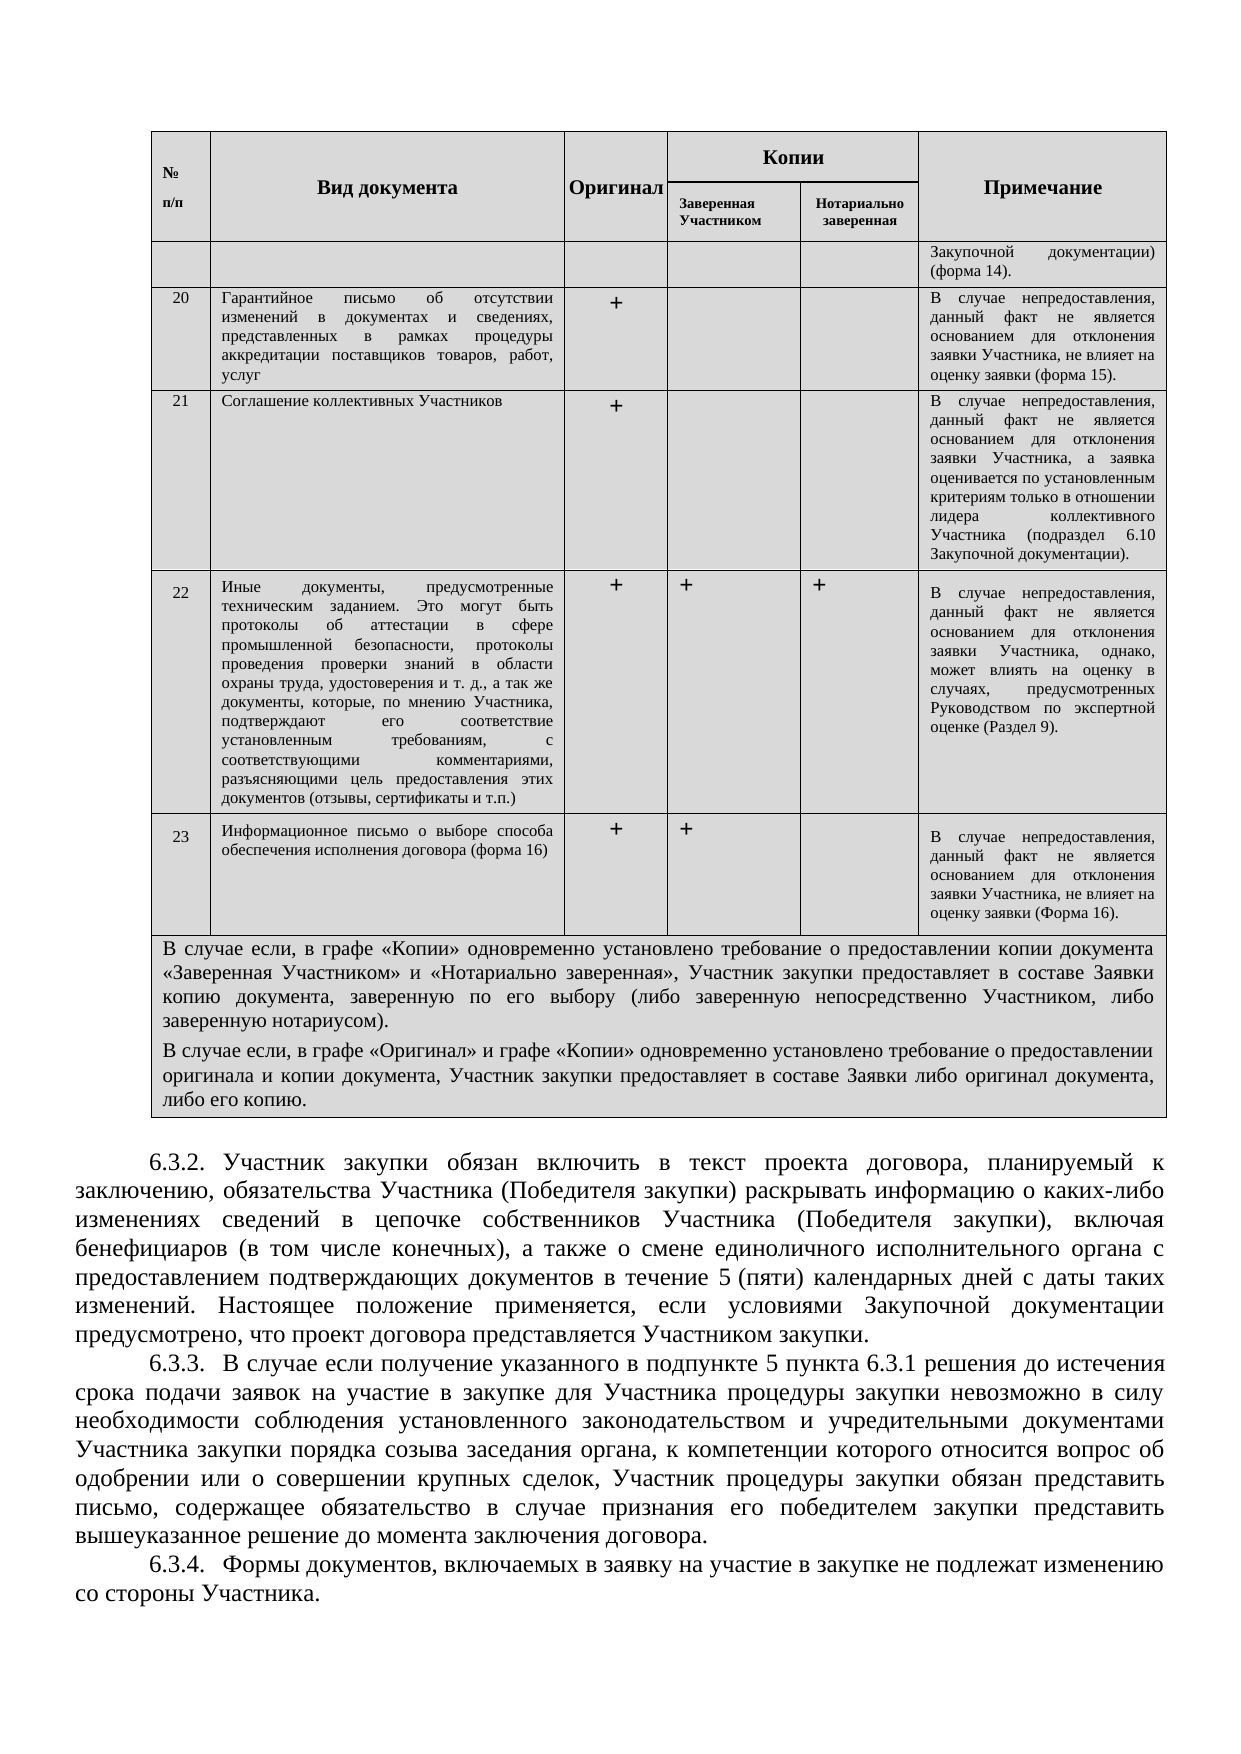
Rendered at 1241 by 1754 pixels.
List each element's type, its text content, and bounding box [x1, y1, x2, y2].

table_cell Иные документы, предусмотренные техническим заданием. Это могут быть протоколы об аттестации в сфере промышленной безопасности, протоколы проведения проверки знаний в области охраны труда, удостоверения и т. д., а так же документы, которые, по мнению Участника, подтверждают его соответствие установленным требованиям, с соответствующими комментариями, разъясняющими цель предоставления этих документов (отзывы, сертификаты и т.п.) [211, 571, 564, 813]
table_header Оригинал [565, 132, 667, 241]
table_cell + [565, 391, 667, 569]
table_header Копии [668, 132, 918, 181]
table_cell 20 [152, 288, 210, 390]
table_cell + [668, 814, 800, 935]
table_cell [919, 242, 1166, 287]
table_cell [801, 288, 918, 390]
list Участник закупки обязан включить в текст проекта договора, планируемый к заключению, обязательства Участника (Победителя закупки) раскрывать информацию о каких-либо изменениях сведений в цепочке собственников Участника (Победителя закупки), включая бенефициаров (в том числе конечных), а также о смене единоличного исполнительного органа с предоставлением подтверждающих документов в течение 5 (пяти) календарных дней с даты таких изменений. Настоящее положение применяется, если условиями Закупочной документации предусмотрено, что проект договора представляется Участником закупки. [75, 1147, 1165, 1348]
table_cell В случае непредоставления, данный факт не является основанием для отклонения заявки Участника, не влияет на оценку заявки (Форма 16). [919, 814, 1166, 935]
table_cell Заверенная Участником [668, 183, 800, 241]
table_cell + [668, 571, 800, 813]
table_cell + [801, 571, 918, 813]
table_cell В случае непредоставления, данный факт не является основанием для отклонения заявки Участника, однако, может влиять на оценку в случаях, предусмотренных Руководством по экспертной оценке (Раздел 9). [919, 571, 1166, 813]
table_header № п/п [152, 132, 210, 241]
table_header Примечание [919, 132, 1166, 241]
table_cell + [565, 571, 667, 813]
table_cell 21 [152, 391, 210, 569]
table_cell + [565, 288, 667, 390]
table_cell Информационное письмо о выборе способа обеспечения исполнения договора (форма 16) [211, 814, 564, 935]
table_cell Соглашение коллективных Участников [211, 391, 564, 569]
table_cell + [565, 242, 667, 287]
table_cell В случае если, в графе «Копии» одновременно установлено требование о предоставлении копии документа «Заверенная Участником» и «Нотариально заверенная», Участник закупки предоставляет в составе Заявки копию документа, заверенную по его выбору (либо заверенную непосредственно Участником, либо заверенную нотариусом). В случае если, в графе «Оригинал» и графе «Копии» одновременно установлено требование о предоставлении оригинала и копии документа, Участник закупки предоставляет в составе Заявки либо оригинал документа, либо его копию. [152, 936, 1166, 1117]
table_cell [668, 242, 800, 287]
table_cell [668, 288, 800, 390]
list В случае если получение указанного в подпункте 5 пункта 6.3.1 решения до истечения срока подачи заявок на участие в закупке для Участника процедуры закупки невозможно в силу необходимости соблюдения установленного законодательством и учредительными документами Участника закупки порядка созыва заседания органа, к компетенции которого относится вопрос об одобрении или о совершении крупных сделок, Участник процедуры закупки обязан представить письмо, содержащее обязательство в случае признания его победителем закупки представить вышеуказанное решение до момента заключения договора. [75, 1348, 1165, 1549]
table_cell 22 [152, 571, 210, 813]
table_cell 19 [152, 242, 210, 287]
table_cell Гарантийное письмо об отсутствии изменений в документах и сведениях, представленных в рамках процедуры аккредитации поставщиков товаров, работ, услуг [211, 288, 564, 390]
table_cell 23 [152, 814, 210, 935]
table_cell В случае непредоставления, данный факт не является основанием для отклонения заявки Участника, а заявка оценивается по установленным критериям только в отношении лидера коллективного Участника (подраздел 6.10 Закупочной документации). [919, 391, 1166, 569]
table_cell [211, 242, 564, 287]
table_cell Нотариально заверенная [801, 183, 918, 241]
table_cell [801, 242, 918, 287]
table_cell В случае непредоставления, данный факт не является основанием для отклонения заявки Участника, не влияет на оценку заявки (форма 15). [919, 288, 1166, 390]
list Формы документов, включаемых в заявку на участие в закупке не подлежат изменению со стороны Участника. [75, 1549, 1165, 1607]
table_cell [801, 391, 918, 569]
table_cell + [565, 814, 667, 935]
table_header Вид документа [211, 132, 564, 241]
table_cell [668, 391, 800, 569]
table_cell [801, 814, 918, 935]
